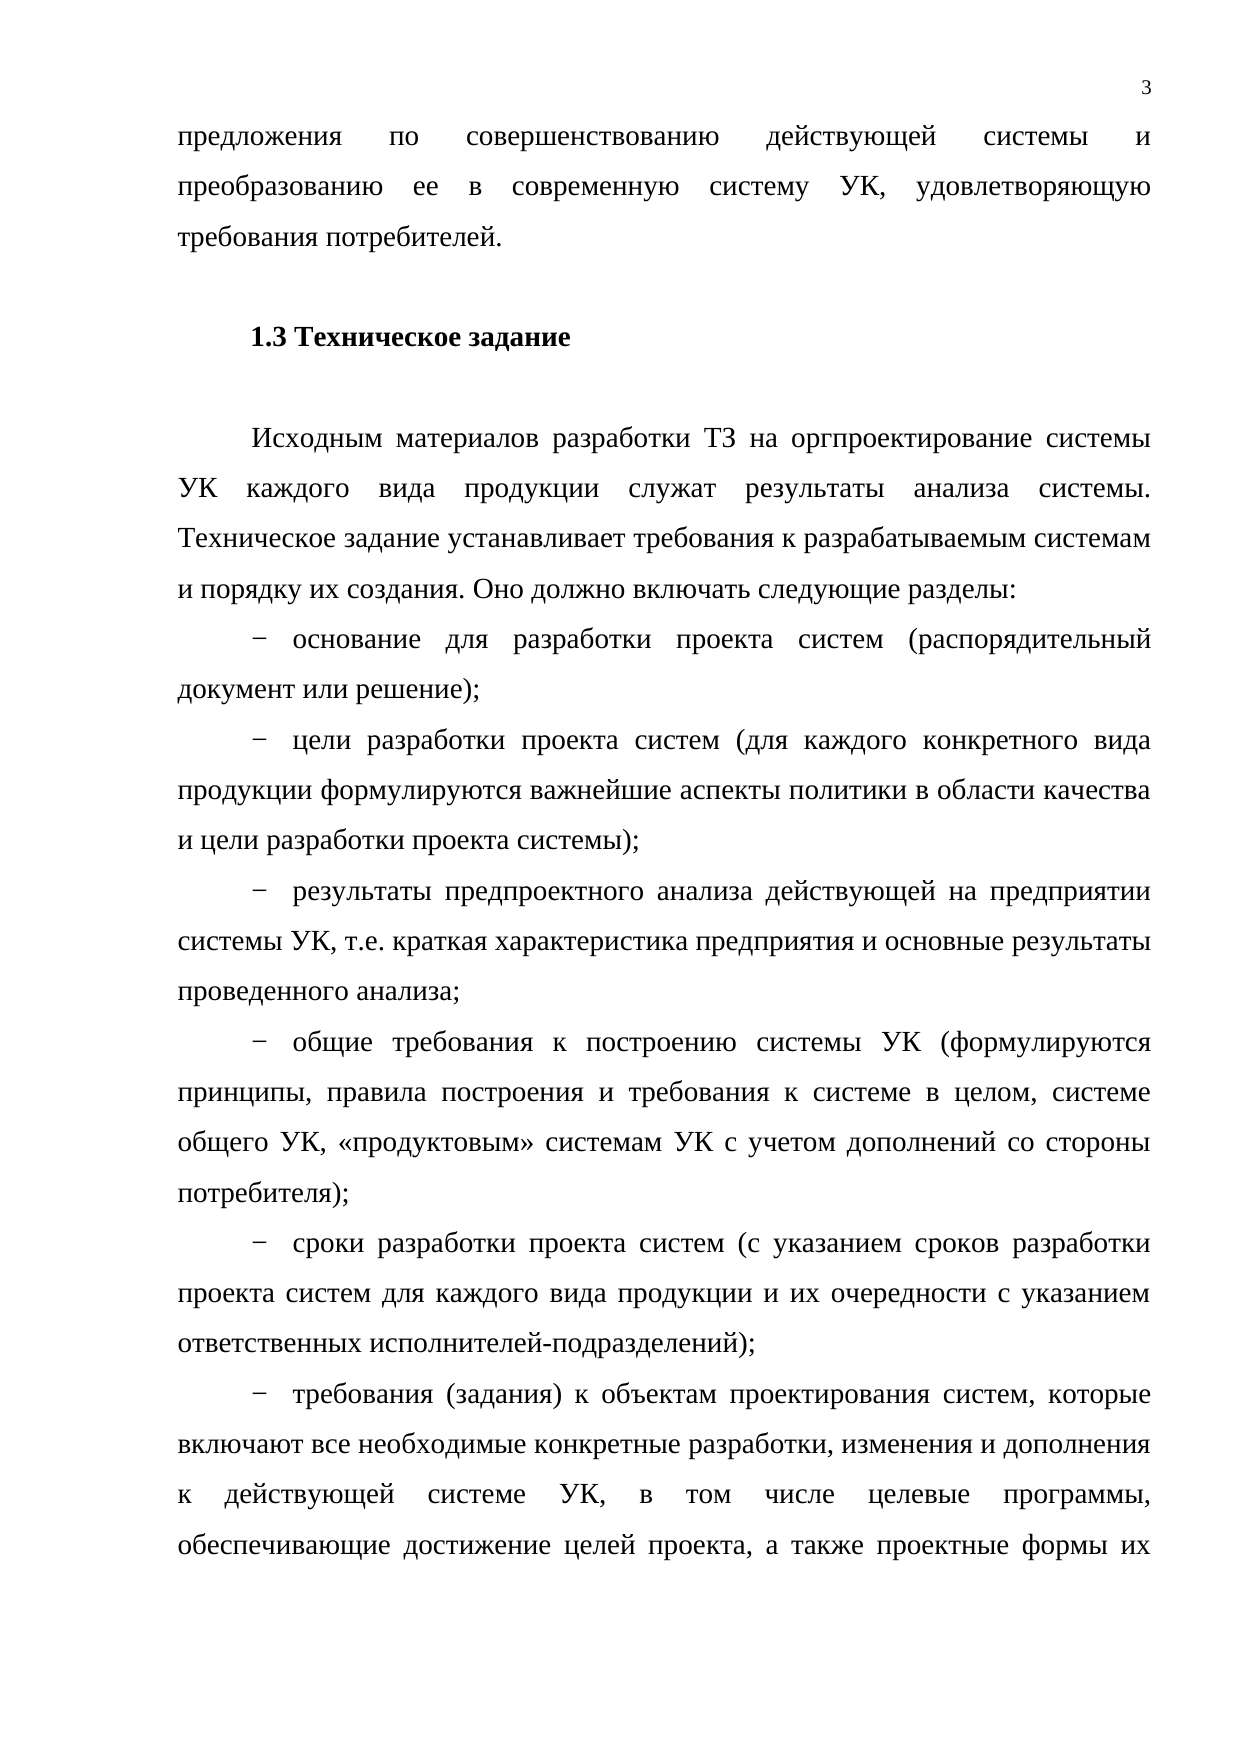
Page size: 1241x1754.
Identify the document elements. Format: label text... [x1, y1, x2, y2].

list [177, 1376, 1152, 1560]
list сроки разработки проекта систем (с указанием сроков разработки проекта систем для каждого вида продукции и их очередности с указанием ответственных исполнителей-подразделений); [177, 1225, 1152, 1359]
text Исходным материалов разработки ТЗ на оргпроектирование системы УК каждого вида продукции служат результаты анализа системы. Техническое задание устанавливает требования к разрабатываемым системам и порядку их создания. Оно должно включать следующие разделы: [177, 420, 1152, 604]
list результаты предпроектного анализа действующей на предприятии системы УК, т.е. краткая характеристика предприятия и основные результаты проведенного анализа; [177, 873, 1152, 1007]
list основание для разработки проекта систем (распорядительный документ или решение); [177, 621, 1152, 705]
subtitle 1.3 Техническое задание [177, 319, 1152, 353]
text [177, 118, 1152, 252]
list общие требования к построению системы УК (формулируются принципы, правила построения и требования к системе в целом, системе общего УК, «продуктовым» системам УК с учетом дополнений со стороны потребителя); [177, 1024, 1152, 1208]
list цели разработки проекта систем (для каждого конкретного вида продукции формулируются важнейшие аспекты политики в области качества и цели разработки проекта системы); [177, 722, 1152, 856]
